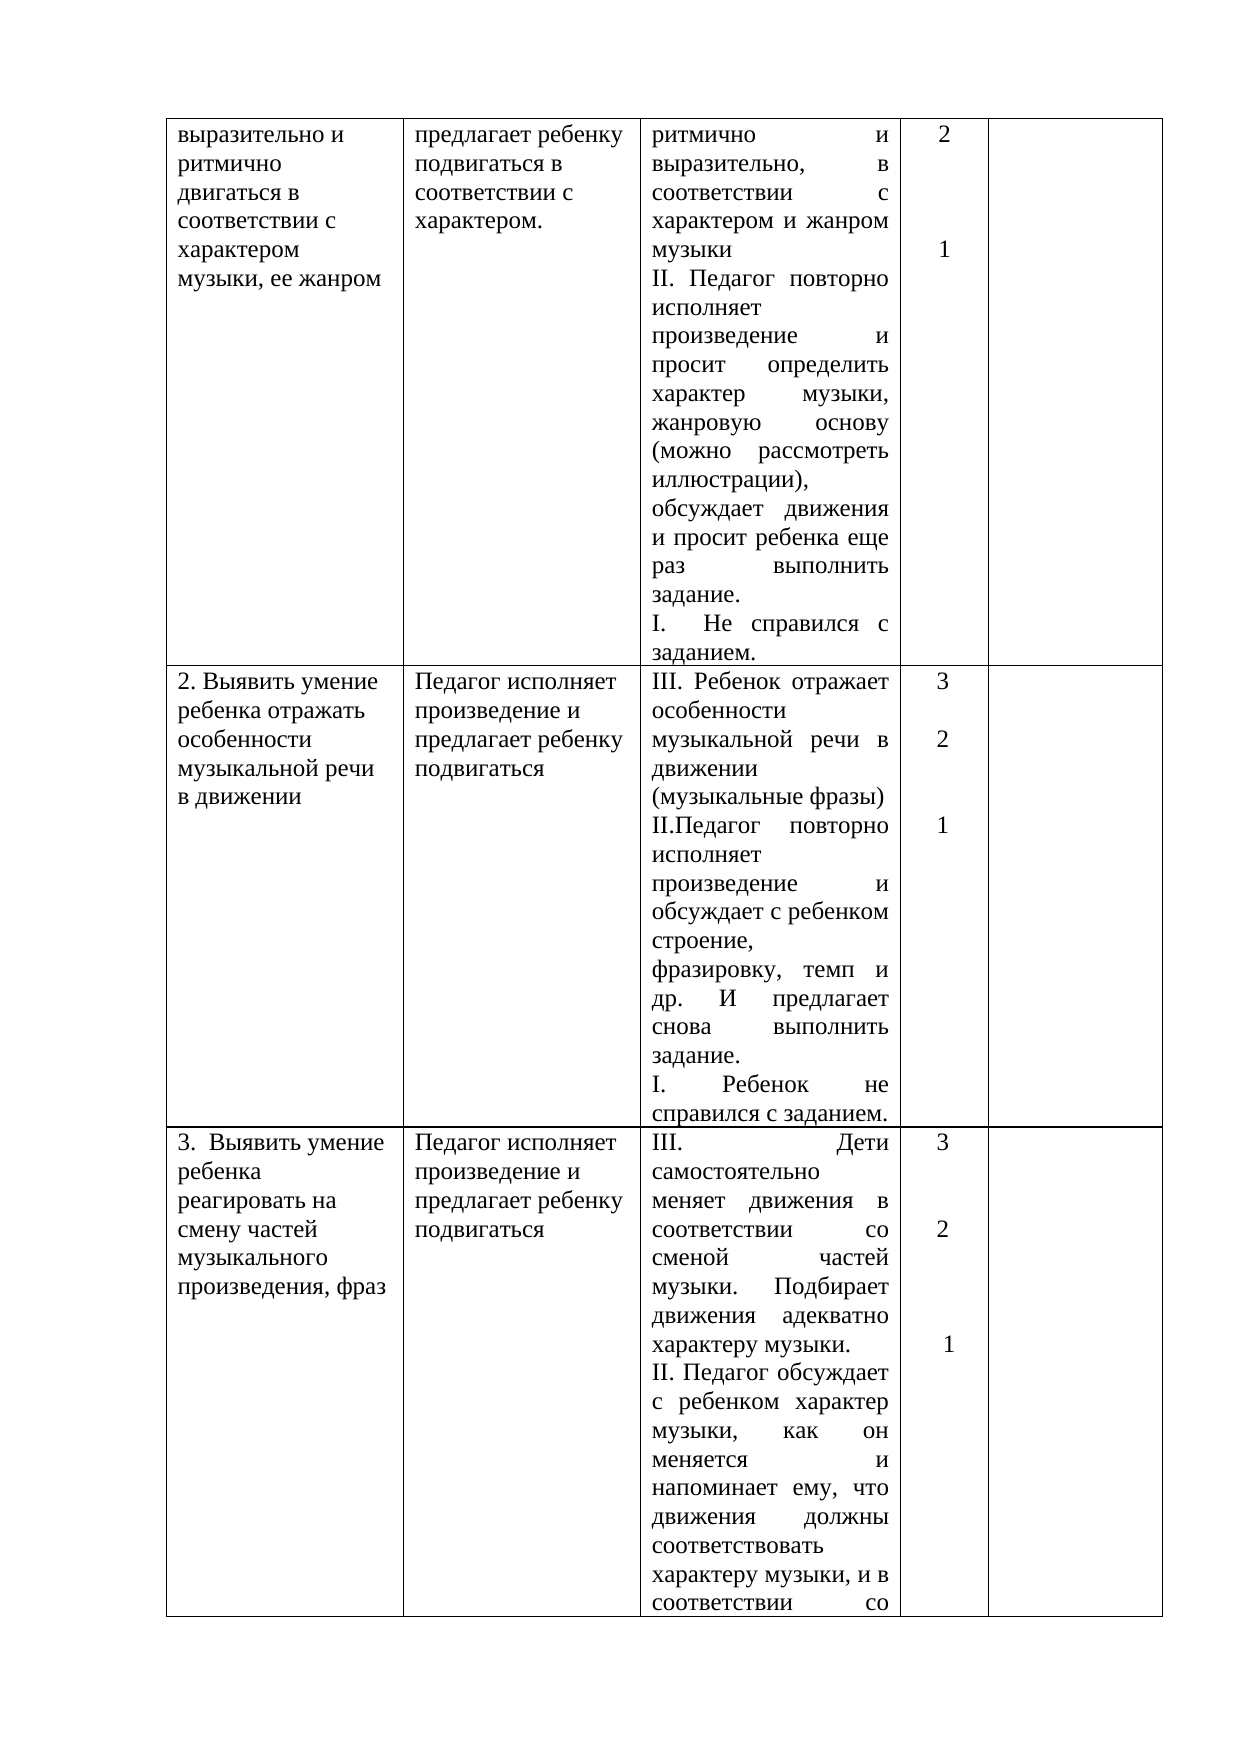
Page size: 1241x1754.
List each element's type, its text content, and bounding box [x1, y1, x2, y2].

table_cell Педагог исполняет произведение и предлагает ребенку подвигаться [404, 666, 640, 1126]
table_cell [641, 119, 900, 665]
table_cell 3 2 1 [901, 1128, 988, 1616]
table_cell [989, 119, 1162, 665]
table_cell 2. Выявить умение ребенка отражать особенности музыкальной речи в движении [167, 666, 403, 1126]
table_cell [641, 1128, 900, 1616]
table_cell [989, 666, 1162, 1126]
table_cell 3 2 1 [901, 119, 988, 665]
table_cell 3 2 1 [901, 666, 988, 1126]
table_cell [404, 1128, 640, 1616]
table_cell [167, 1128, 403, 1616]
table_cell [989, 1128, 1162, 1616]
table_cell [404, 119, 640, 665]
table_cell III. Ребенок отражает особенности музыкальной речи в движении (музыкальные фразы) II.Педагог повторно исполняет произведение и обсуждает с ребенком строение, фразировку, темп и др. И предлагает снова выполнить задание. Ребенок не справился с заданием. [641, 666, 900, 1126]
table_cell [167, 119, 403, 665]
